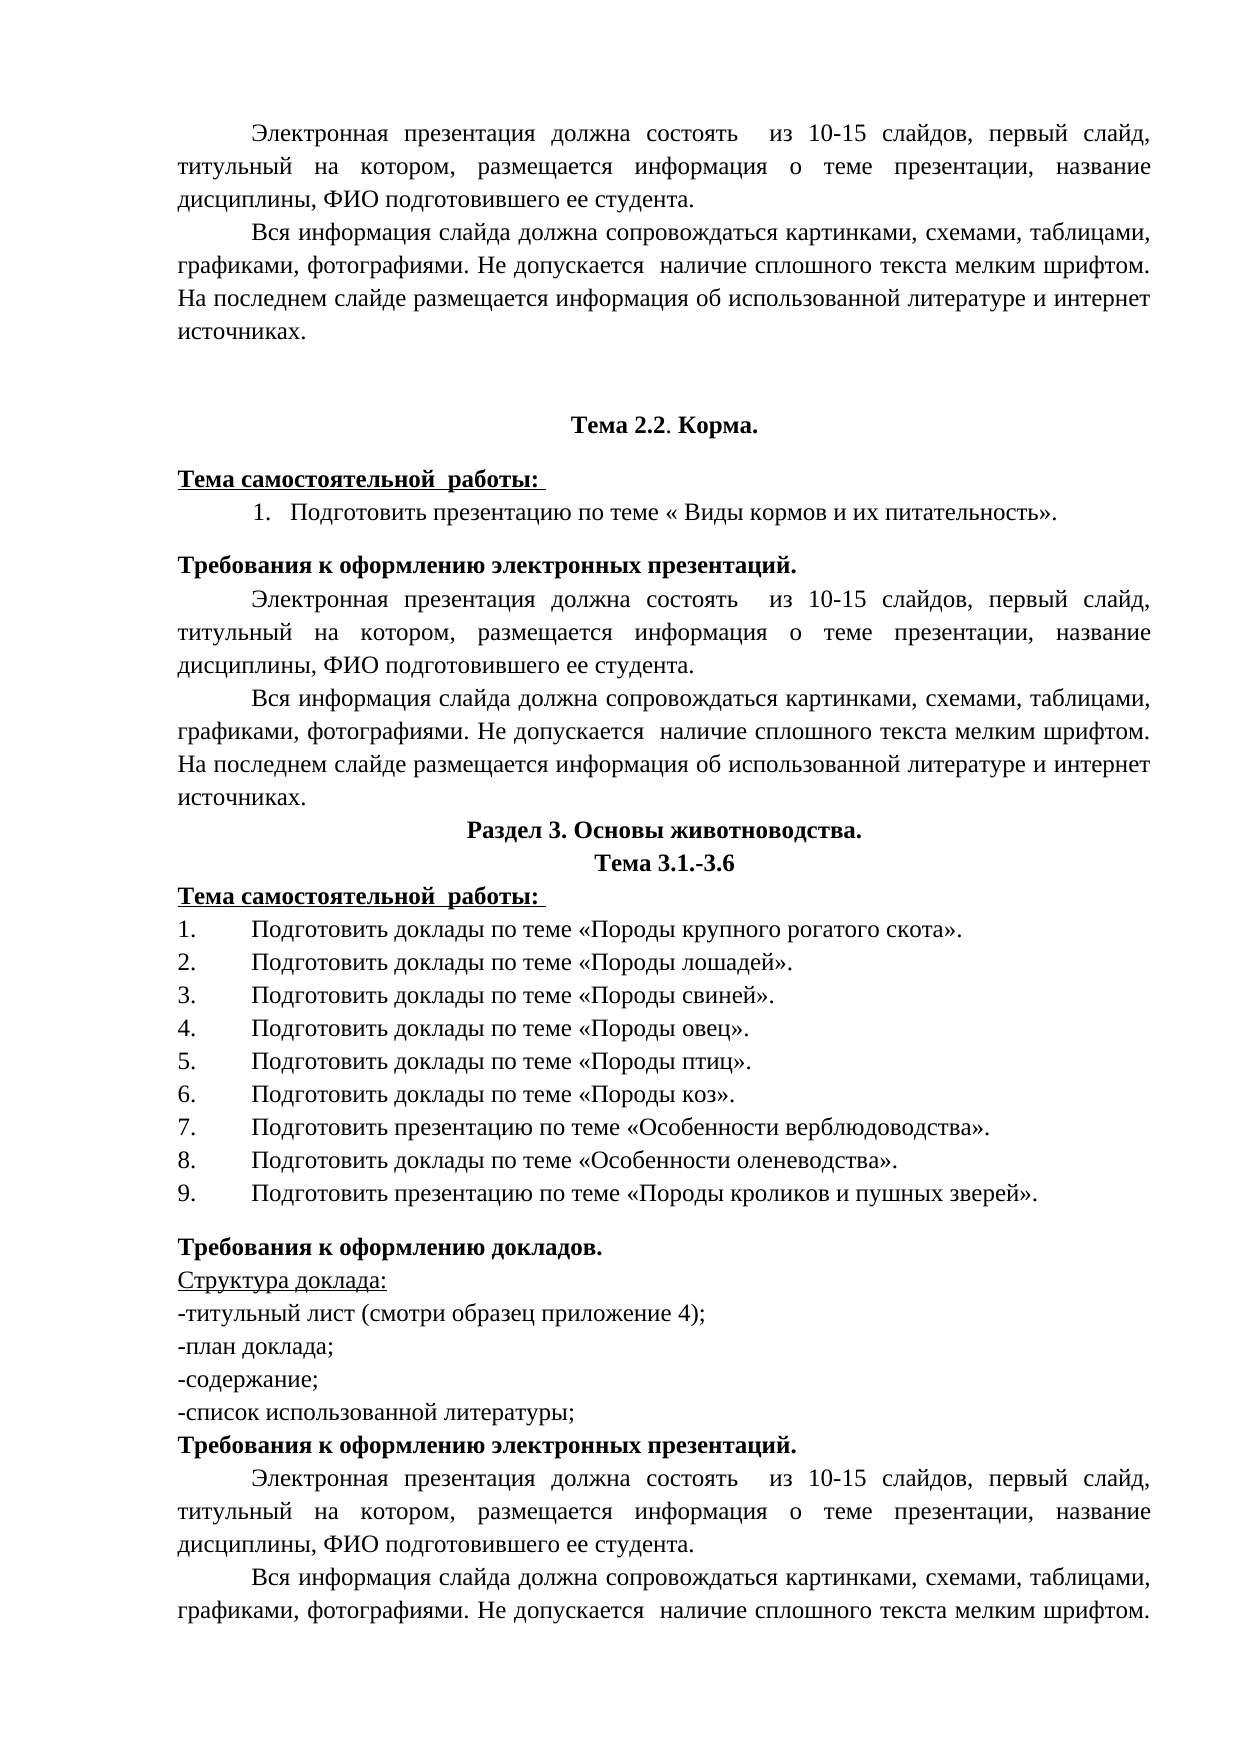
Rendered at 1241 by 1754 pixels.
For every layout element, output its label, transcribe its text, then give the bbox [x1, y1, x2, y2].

list Подготовить презентацию по теме « Виды кормов и их питательность». [252, 497, 1152, 526]
text Электронная презентация должна состоять из 10-15 слайдов, первый слайд, титульный на котором, размещается информация о теме презентации, название дисциплины, ФИО подготовившего ее студента. [177, 584, 1152, 678]
text Электронная презентация должна состоять из 10-15 слайдов, первый слайд, титульный на котором, размещается информация о теме презентации, название дисциплины, ФИО подготовившего ее студента. [177, 118, 1152, 213]
text Тема самостоятельной работы: [177, 464, 1152, 492]
list Подготовить презентацию по теме «Породы кроликов и пушных зверей». [177, 1178, 1152, 1207]
text -титульный лист (смотри образец приложение 4); [177, 1298, 1152, 1327]
text Электронная презентация должна состоять из 10-15 слайдов, первый слайд, титульный на котором, размещается информация о теме презентации, название дисциплины, ФИО подготовившего ее студента. [177, 1463, 1152, 1558]
list Подготовить презентацию по теме «Особенности верблюдоводства». [177, 1112, 1152, 1141]
text Тема 2.2. Корма. [177, 410, 1152, 439]
text Структура доклада: [177, 1265, 1152, 1294]
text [177, 1562, 1152, 1624]
list Подготовить доклады по теме «Породы овец». [177, 1013, 1152, 1042]
list Подготовить доклады по теме «Породы лошадей». [177, 947, 1152, 976]
list Подготовить доклады по теме «Породы коз». [177, 1079, 1152, 1108]
list Подготовить доклады по теме «Породы крупного рогатого скота». [177, 914, 1152, 943]
text Раздел 3. Основы животноводства. [177, 815, 1152, 843]
text Тема 3.1.-3.6 [177, 848, 1152, 877]
list Подготовить доклады по теме «Особенности оленеводства». [177, 1145, 1152, 1174]
text Требования к оформлению электронных презентаций. [177, 551, 1152, 579]
text -список использованной литературы; [177, 1397, 1152, 1426]
list Подготовить доклады по теме «Породы свиней». [177, 980, 1152, 1009]
text Требования к оформлению электронных презентаций. [177, 1430, 1152, 1459]
list Подготовить доклады по теме «Породы птиц». [177, 1046, 1152, 1075]
text -план доклада; [177, 1331, 1152, 1360]
text -содержание; [177, 1364, 1152, 1393]
text Тема самостоятельной работы: [177, 881, 1152, 909]
text Требования к оформлению докладов. [177, 1232, 1152, 1261]
